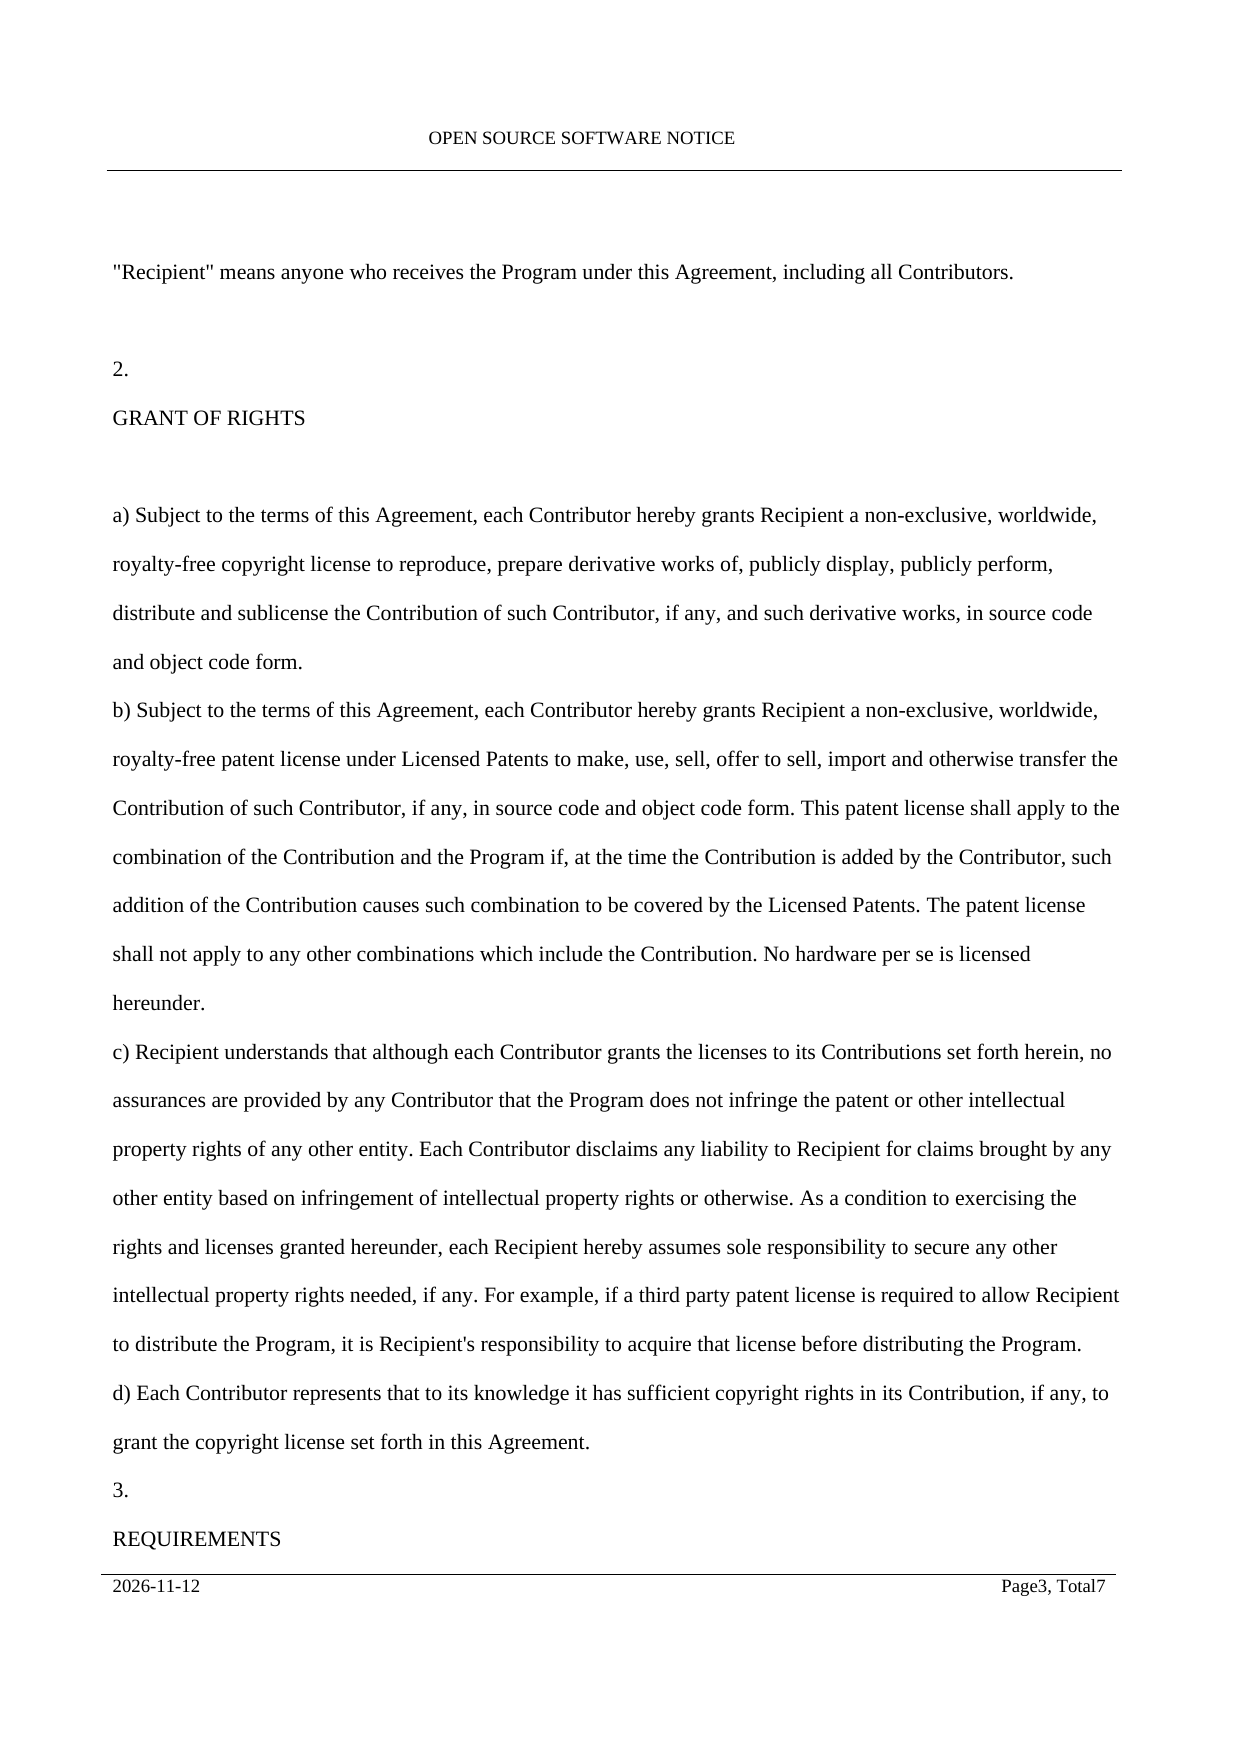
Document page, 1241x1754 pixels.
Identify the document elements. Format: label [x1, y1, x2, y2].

text [112, 206, 1128, 1555]
